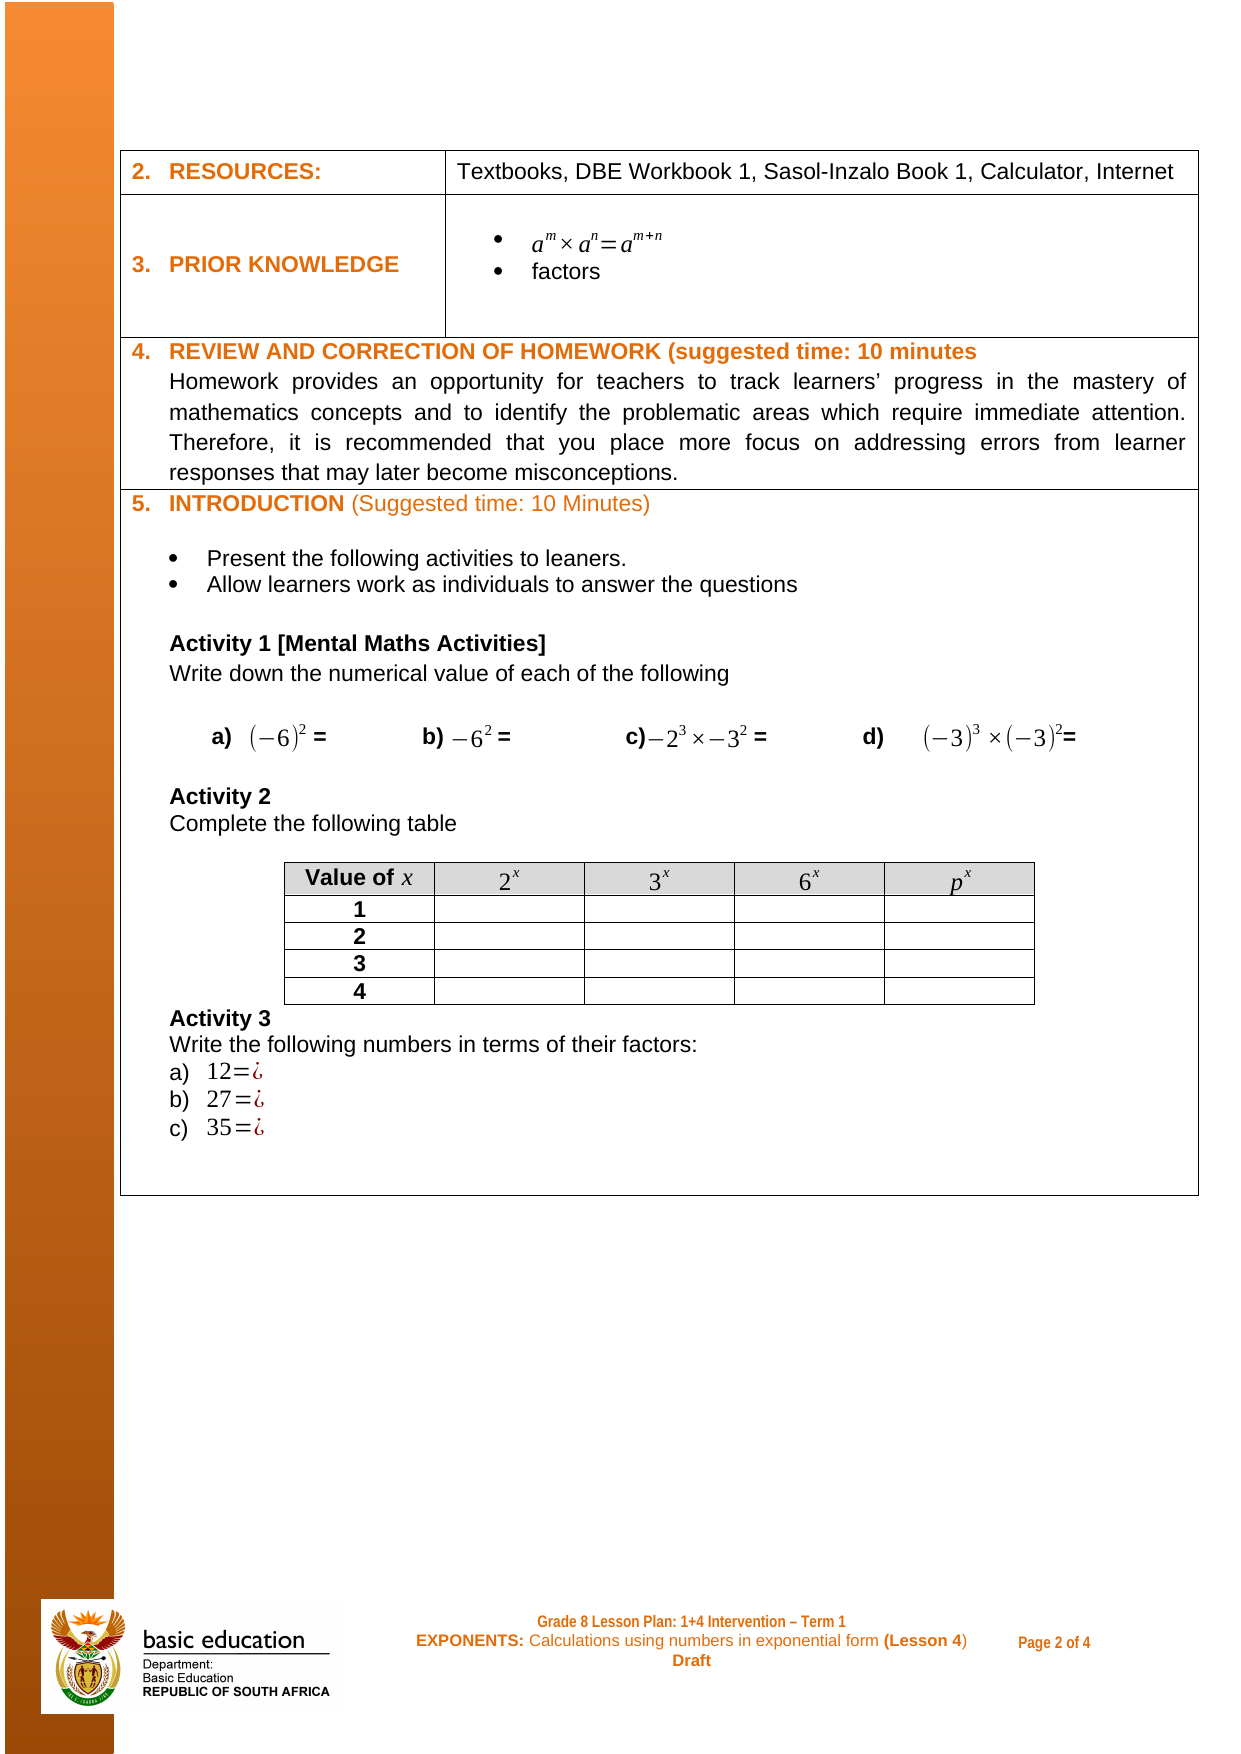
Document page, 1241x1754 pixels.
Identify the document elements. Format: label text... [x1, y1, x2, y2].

table_header Textbooks, DBE Workbook 1, Sasol-Inzalo Book 1, Calculator, Internet [446, 151, 1198, 194]
table_cell factors [446, 195, 1198, 337]
table_header RESOURCES: [121, 151, 445, 194]
table_cell INTRODUCTION (Suggested time: 10 Minutes) Present the following activities to leaners. Allow learners work as individuals to answer the questions Activity 1 [Mental Maths Activities] Write down the numerical value of each of the following = b) = c) = d) = Activity 2 Complete the following table Activity 3 Write the following numbers in terms of their factors: [121, 490, 1198, 1194]
table_cell PRIOR KNOWLEDGE [121, 195, 445, 337]
table_cell REVIEW AND CORRECTION OF HOMEWORK (suggested time: 10 minutes Homework provides an opportunity for teachers to track learners’ progress in the mastery of mathematics concepts and to identify the problematic areas which require immediate attention. Therefore, it is recommended that you place more focus on addressing errors from learner responses that may later become misconceptions. [121, 338, 1198, 489]
picture [41, 1599, 339, 1714]
